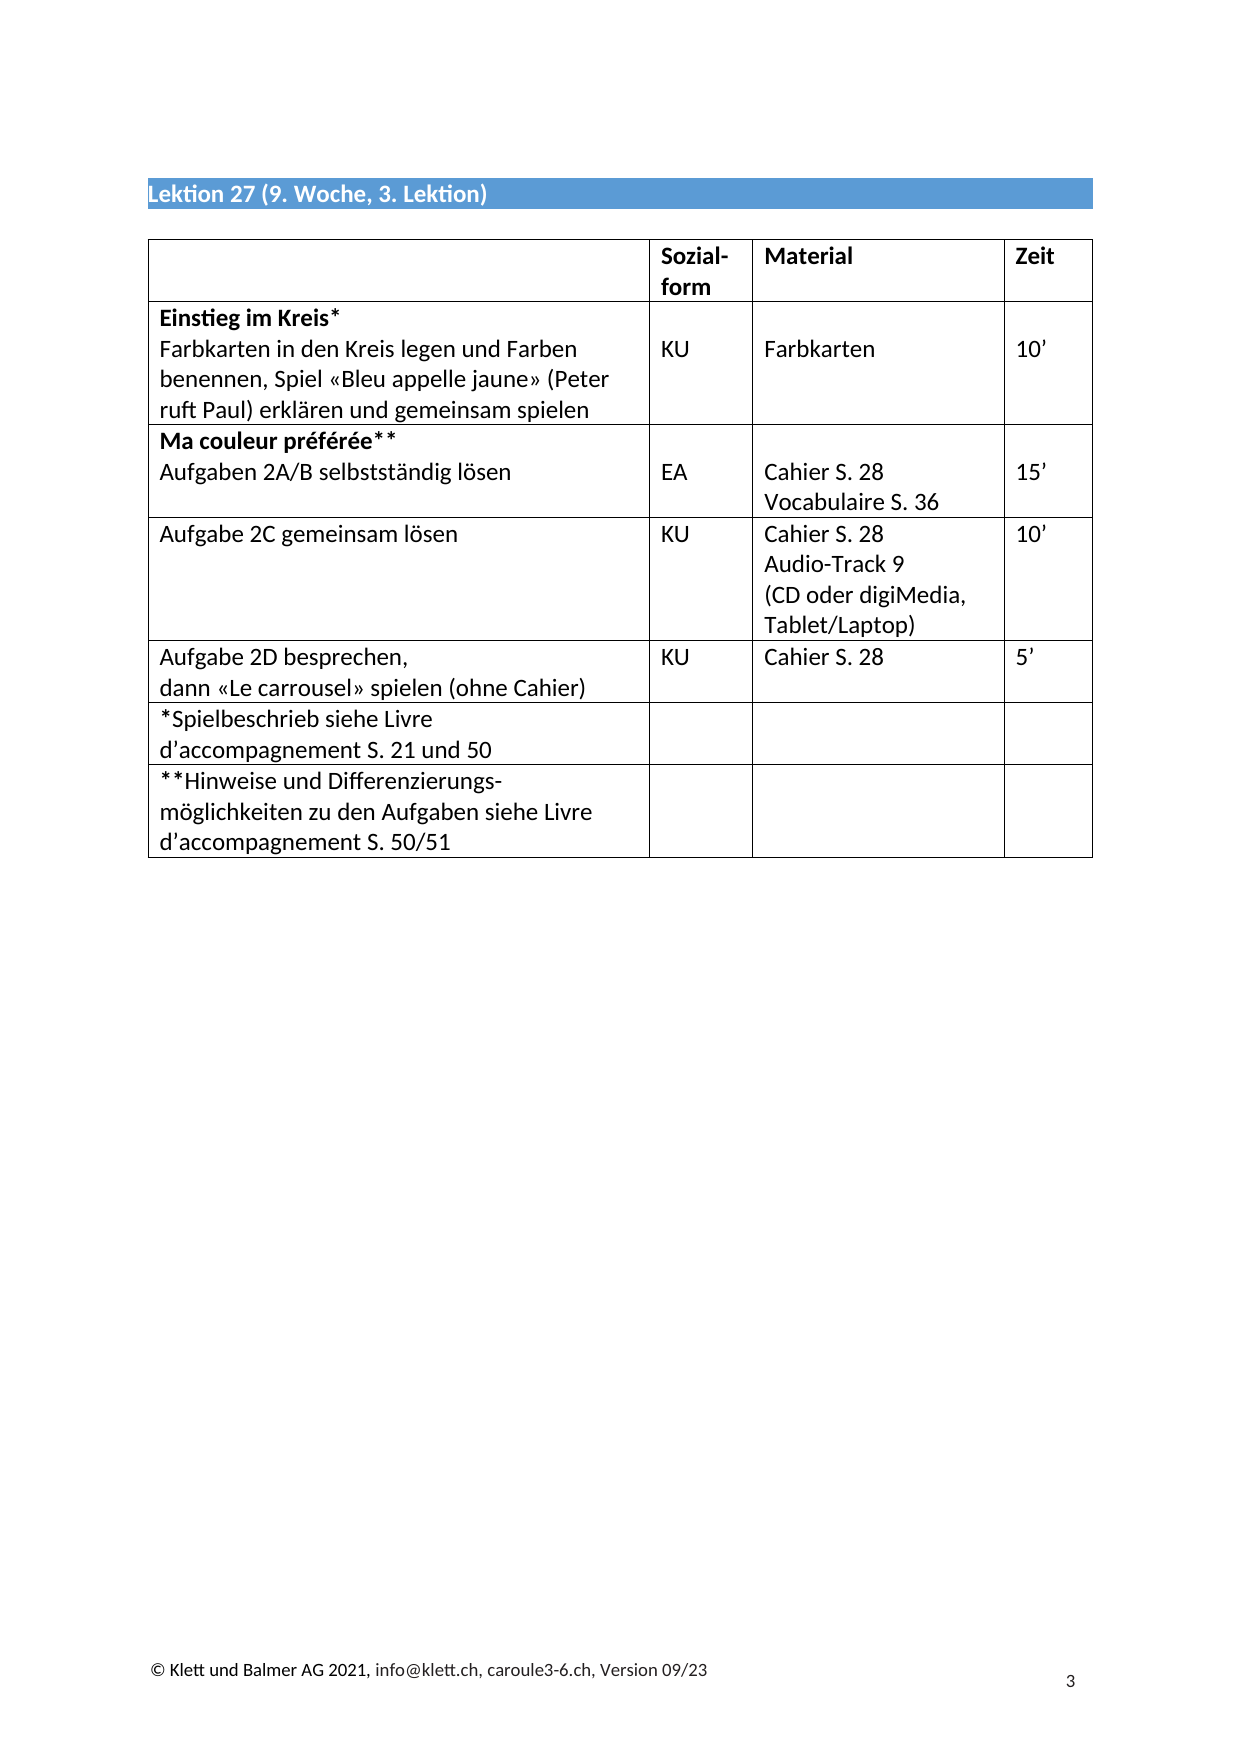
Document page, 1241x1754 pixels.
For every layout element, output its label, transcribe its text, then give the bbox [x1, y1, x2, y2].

table_header [149, 240, 649, 301]
table_cell Cahier S. 28 [753, 641, 1004, 702]
table_cell *Spielbeschrieb siehe Livre d’accompagnement S. 21 und 50 [149, 703, 649, 764]
table_cell KU [650, 641, 752, 702]
table_cell KU [650, 302, 752, 424]
table_cell [753, 765, 1004, 857]
table_header Sozial-form [650, 240, 752, 301]
table_cell Cahier S. 28 Vocabulaire S. 36 [753, 425, 1004, 517]
table_cell **Hinweise und Differenzierungs-möglichkeiten zu den Aufgaben siehe Livre d’accompagnement S. 50/51 [149, 765, 649, 857]
text Lektion 27 (9. Woche, 3. Lektion) [148, 178, 1093, 209]
table_cell Aufgabe 2D besprechen, dann «Le carrousel» spielen (ohne Cahier) [149, 641, 649, 702]
table_cell 10’ [1005, 302, 1092, 424]
table_header Zeit [1005, 240, 1092, 301]
table_cell 5’ [1005, 641, 1092, 702]
table_cell Aufgabe 2C gemeinsam lösen [149, 518, 649, 640]
table_cell [1005, 703, 1092, 764]
table_cell [650, 765, 752, 857]
table_cell Farbkarten [753, 302, 1004, 424]
table_cell [753, 703, 1004, 764]
table_cell KU [650, 518, 752, 640]
table_cell [1005, 765, 1092, 857]
table_cell 15’ [1005, 425, 1092, 517]
table_cell [650, 703, 752, 764]
table_cell 10’ [1005, 518, 1092, 640]
table_cell Einstieg im Kreis* Farbkarten in den Kreis legen und Farben benennen, Spiel «Bleu appelle jaune» (Peter ruft Paul) erklären und gemeinsam spielen [149, 302, 649, 424]
table_header Material [753, 240, 1004, 301]
table_cell Cahier S. 28 Audio-Track 9 (CD oder digiMedia, Tablet/Laptop) [753, 518, 1004, 640]
table_cell EA [650, 425, 752, 517]
table_cell Ma couleur préférée** Aufgaben 2A/B selbstständig lösen [149, 425, 649, 517]
